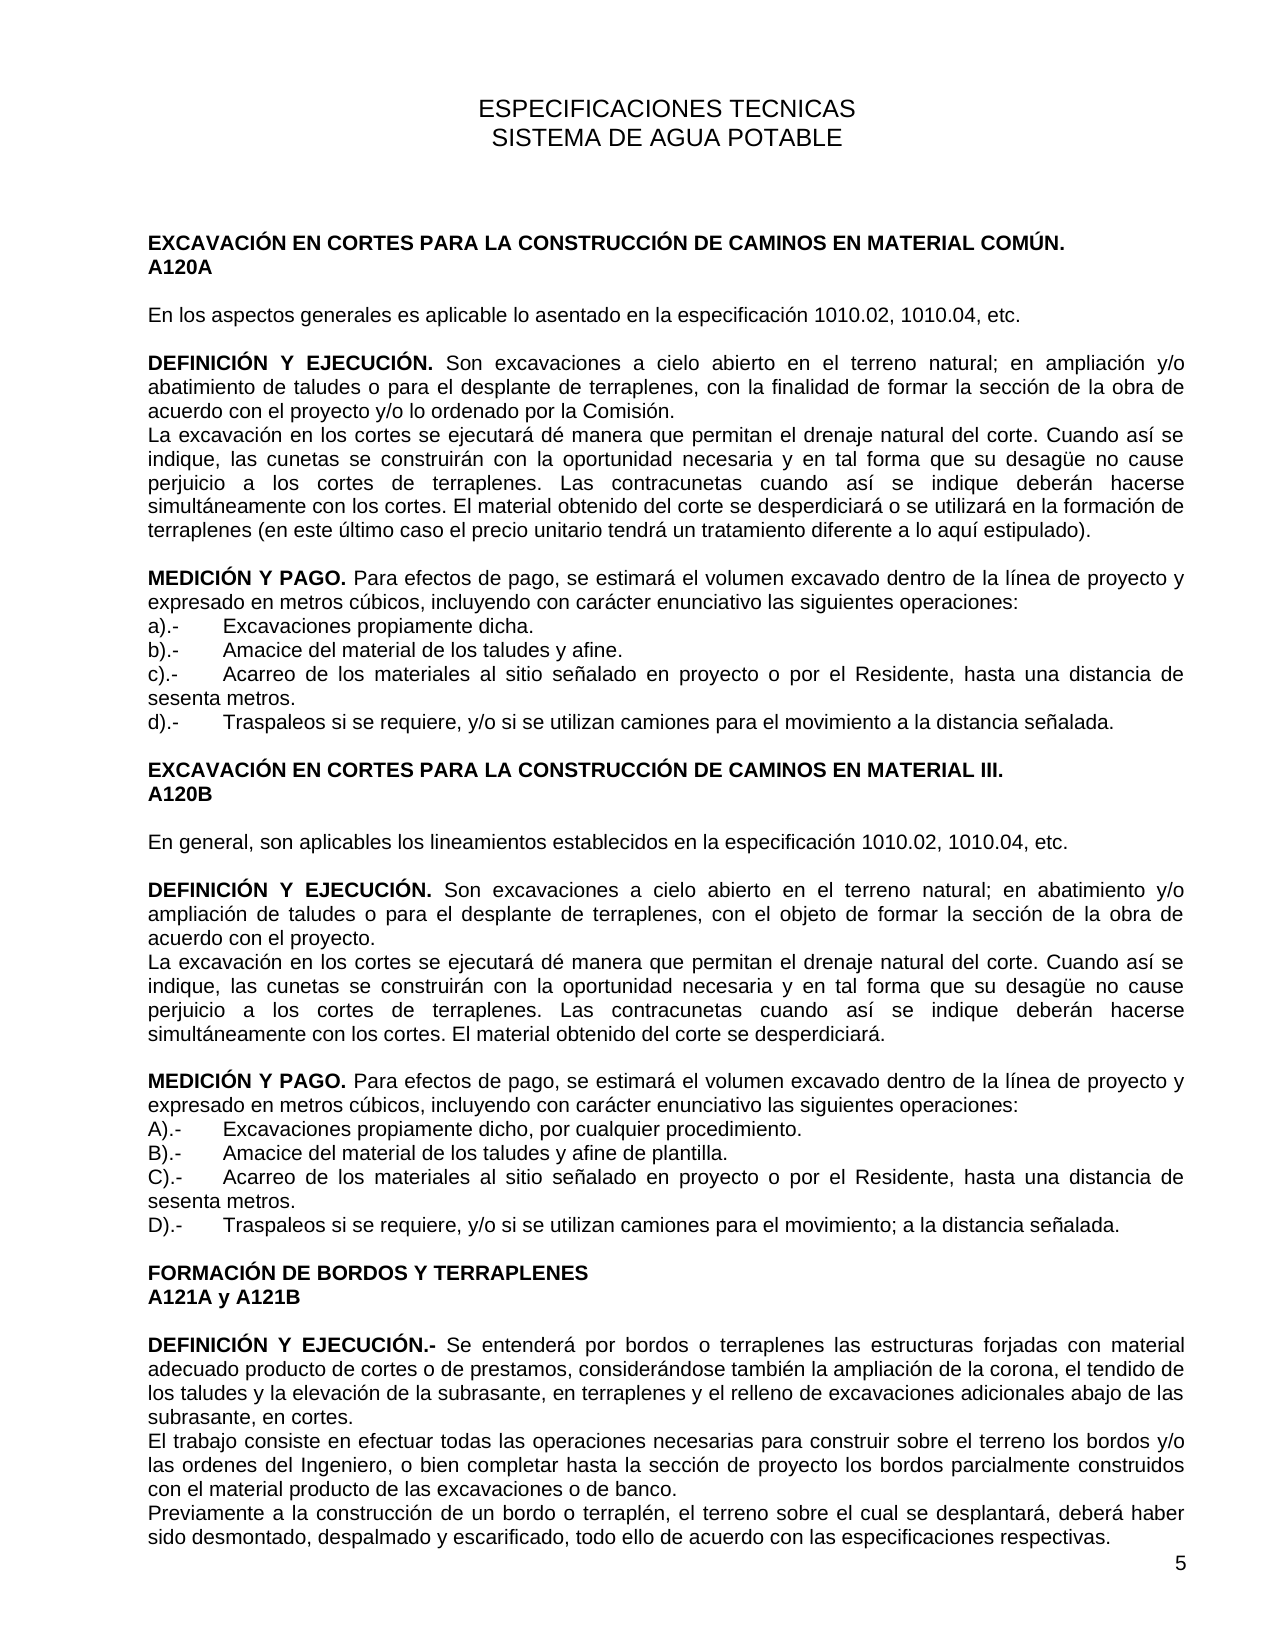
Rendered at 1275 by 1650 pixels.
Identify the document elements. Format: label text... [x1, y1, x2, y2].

text A).- Excavaciones propiamente dicho, por cualquier procedimiento. [148, 1117, 1186, 1141]
text b).- Amacice del material de los taludes y afine. [148, 638, 1186, 662]
text d).- Traspaleos si se requiere, y/o si se utilizan camiones para el movimiento a la distancia señalada. [148, 710, 1186, 734]
text La excavación en los cortes se ejecutará dé manera que permitan el drenaje natural del corte. Cuando así se indique, las cunetas se construirán con la oportunidad necesaria y en tal forma que su desagüe no cause perjuicio a los cortes de terraplenes. Las contracunetas cuando así se indique deberán hacerse simultáneamente con los cortes. El material obtenido del corte se desperdiciará. [148, 949, 1186, 1045]
text C).- Acarreo de los materiales al sitio señalado en proyecto o por el Residente, hasta una distancia de sesenta metros. [148, 1165, 1186, 1213]
text B).- Amacice del material de los taludes y afine de plantilla. [148, 1141, 1186, 1165]
text A120B [148, 782, 1186, 806]
text FORMACIÓN DE BORDOS Y TERRAPLENES [148, 1261, 1186, 1285]
text a).- Excavaciones propiamente dicha. [148, 614, 1186, 638]
text MEDICIÓN Y PAGO. Para efectos de pago, se estimará el volumen excavado dentro de la línea de proyecto y expresado en metros cúbicos, incluyendo con carácter enunciativo las siguientes operaciones: [148, 566, 1186, 614]
text La excavación en los cortes se ejecutará dé manera que permitan el drenaje natural del corte. Cuando así se indique, las cunetas se construirán con la oportunidad necesaria y en tal forma que su desagüe no cause perjuicio a los cortes de terraplenes. Las contracunetas cuando así se indique deberán hacerse simultáneamente con los cortes. El material obtenido del corte se desperdiciará o se utilizará en la formación de terraplenes (en este último caso el precio unitario tendrá un tratamiento diferente a lo aquí estipulado). [148, 422, 1186, 542]
text EXCAVACIÓN EN CORTES PARA CAMINOS EN MATERIAL COMÚN. [148, 231, 1186, 255]
text DEFINICIÓN Y EJECUCIÓN. Son excavaciones a cielo abierto en el terreno natural; en ampliación y/o abatimiento de taludes o para el desplante de terraplenes, con la finalidad de formar la sección de la obra de acuerdo con el proyecto y/o lo ordenado por [148, 351, 1186, 422]
text MEDICIÓN Y PAGO. Para efectos de pago, se estimará el volumen excavado dentro de la línea de proyecto y expresado en metros cúbicos, incluyendo con carácter enunciativo las siguientes operaciones: [148, 1069, 1186, 1117]
text EXCAVACIÓN EN CORTES PARA CAMINOS EN MATERIAL III. [148, 758, 1186, 782]
text El trabajo consiste en efectuar todas las operaciones necesarias para construir sobre el terreno los bordos y/o las ordenes del Ingeniero, o bien completar hasta la sección de proyecto los bordos parcialmente construidos con el material producto de las excavaciones o de banco. [148, 1429, 1186, 1501]
text A121A y A121B [148, 1285, 1186, 1309]
text En general, son aplicables los lineamientos establecidos en la especificación 1010.02, 1010.04, etc. [148, 830, 1186, 854]
text Previamente a la construcción de un bordo o terraplén, el terreno sobre el cual se desplantará, deberá haber sido desmontado, despalmado y escarificado, todo ello de acuerdo con las especificaciones respectivas. [148, 1501, 1186, 1548]
text c).- Acarreo de los materiales al sitio señalado en proyecto o por el Residente, hasta una distancia de sesenta metros. [148, 662, 1186, 710]
text D).- Traspaleos si se requiere, y/o si se utilizan camiones para el movimiento; a la distancia señalada. [148, 1213, 1186, 1237]
text DEFINICIÓN Y EJECUCIÓN. Son excavaciones a cielo abierto en el terreno natural; en abatimiento y/o ampliación de taludes o para el desplante de terraplenes, con el objeto de formar la sección de la obra de acuerdo con el proyecto. [148, 878, 1186, 949]
text A120A [148, 255, 1186, 279]
text En los aspectos generales es aplicable lo asentado en la especificación 1010.02, 1010.04, etc. [148, 303, 1186, 327]
text DEFINICIÓN Y EJECUCIÓN.- Se entenderá por bordos o terraplenes las estructuras forjadas con material adecuado producto de cortes o de prestamos, considerándose también la ampliación de la corona, el tendido de los taludes y la elevación de la subrasante, en terraplenes y el relleno de excavaciones adicionales abajo de las subrasante, en cortes. [148, 1333, 1186, 1429]
